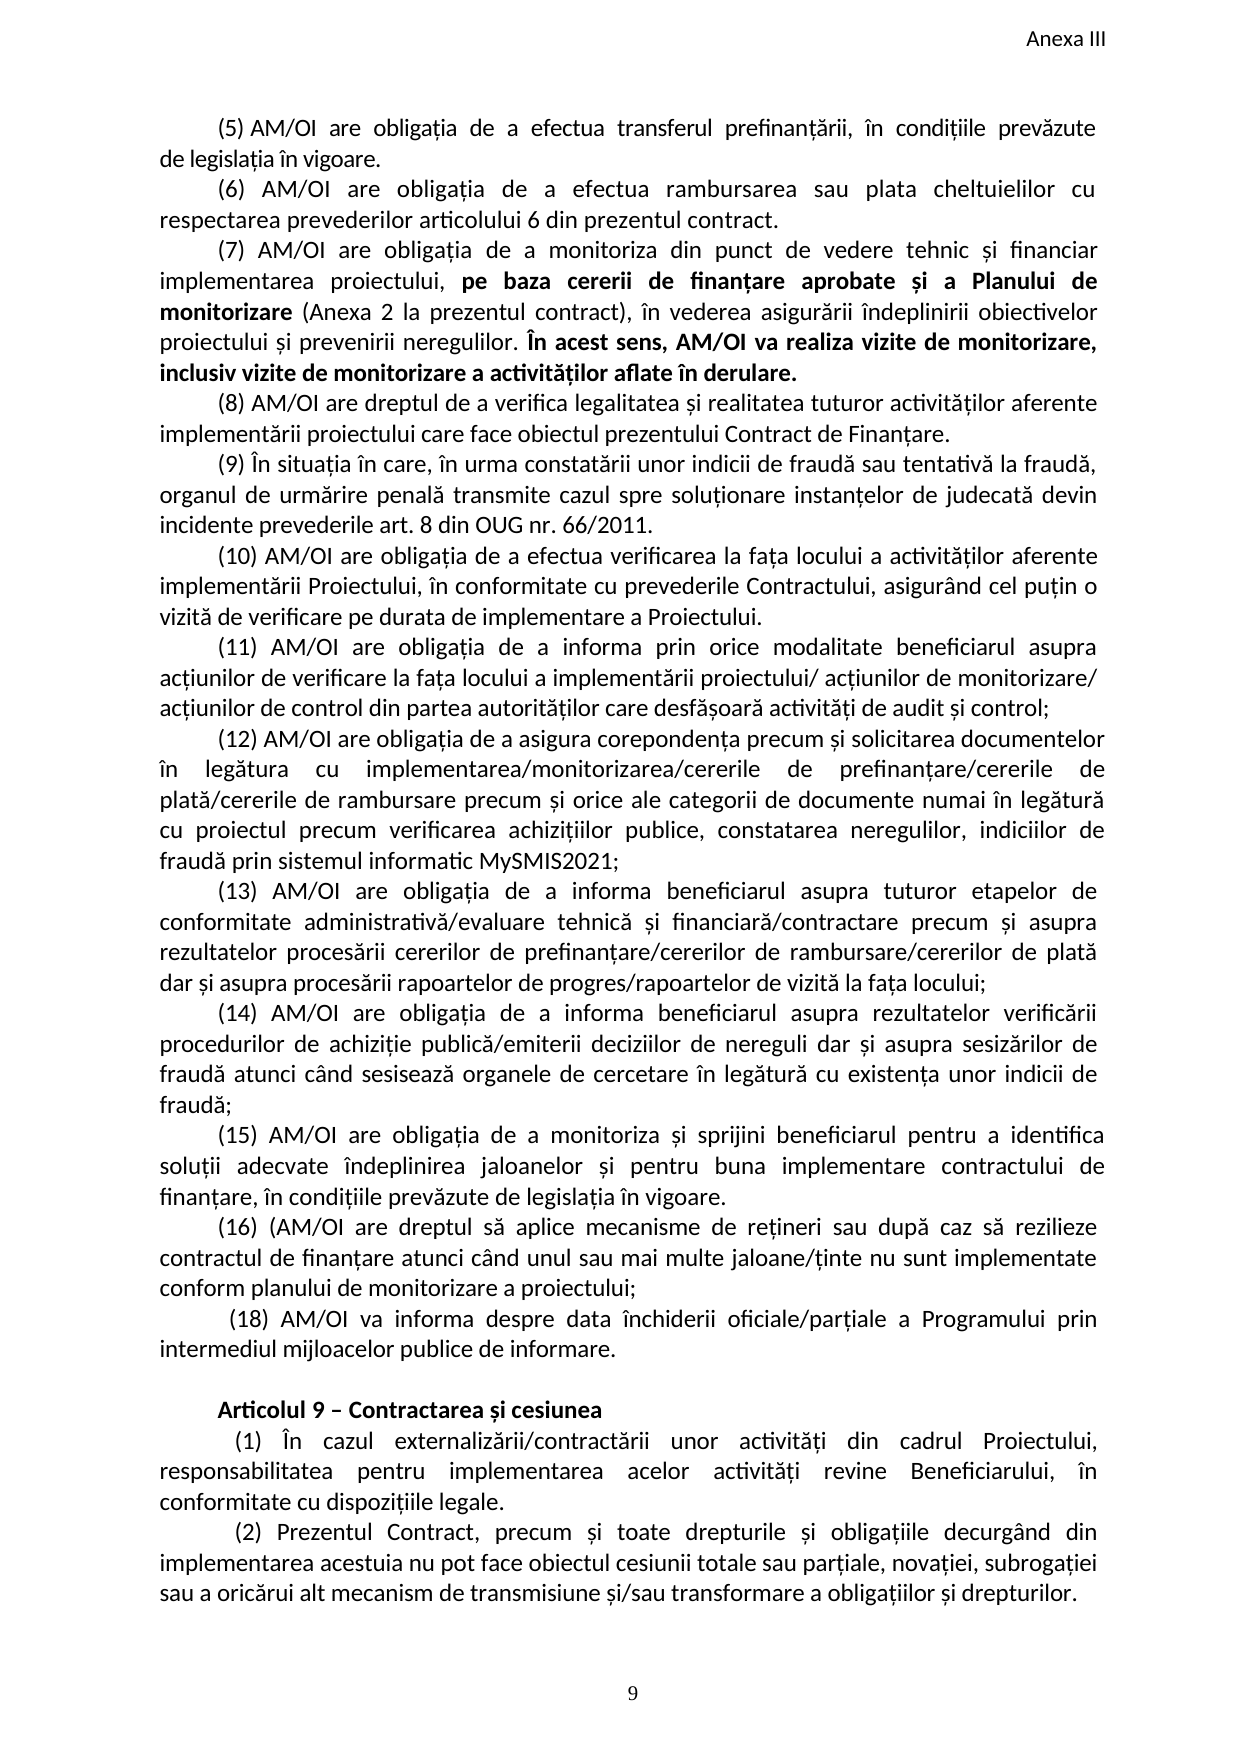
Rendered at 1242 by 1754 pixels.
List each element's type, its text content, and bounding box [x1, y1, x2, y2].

text (14) AM/OI are obligația de a informa beneficiarul asupra rezultatelor verificării procedurilor de achiziție publică/emiterii deciziilor de nereguli dar și asupra sesizărilor de fraudă atunci când sesisează organele de cercetare în legătură cu existența unor indicii de fraudă; [159, 998, 1098, 1120]
text (10) AM/OI are obligaţia de a efectua verificarea la faţa locului a activităţilor aferente implementării Proiectului, în conformitate cu prevederile Contractului, asigurând cel puţin o vizită de verificare pe durata de implementare a Proiectului. [159, 540, 1098, 631]
text (12) AM/OI are obligația de a asigura corepondența precum și solicitarea documentelor în legătura cu implementarea/monitorizarea/cererile de prefinanțare/cererile de plată/cererile de rambursare precum și orice ale categorii de documente numai în legătură cu proiectul precum verificarea achizițiilor publice, constatarea neregulilor, indiciilor de fraudă prin sistemul informatic MySMIS2021; [159, 723, 1106, 876]
text (18) AM/OI va informa despre data închiderii oficiale/parţiale a Programului prin intermediul mijloacelor publice de informare. [159, 1303, 1098, 1364]
text (16) (AM/OI are dreptul să aplice mecanisme de rețineri sau după caz să rezilieze contractul de finanțare atunci când unul sau mai multe jaloane/ținte nu sunt implementate conform planului de monitorizare a proiectului; [159, 1211, 1098, 1303]
text (8) AM/OI are dreptul de a verifica legalitatea și realitatea tuturor activităţilor aferente implementării proiectului care face obiectul prezentului Contract de Finanţare. [159, 387, 1098, 448]
text (11) AM/OI are obligația de a informa prin orice modalitate beneficiarul asupra acțiunilor de verificare la fața locului a implementării proiectului/ acțiunilor de monitorizare/ acțiunilor de control din partea autorităților care desfășoară activități de audit și control; [159, 631, 1098, 723]
text (1) În cazul externalizării/contractării unor activităţi din cadrul Proiectului, responsabilitatea pentru implementarea acelor activități revine Beneficiarului, în conformitate cu dispoziţiile legale. [159, 1425, 1098, 1516]
text (6) AM/OI are obligația de a efectua rambursarea sau plata cheltuielilor cu respectarea prevederilor articolului 6 din prezentul contract. [159, 173, 1098, 234]
text (7) AM/OI are obligația de a monitoriza din punct de vedere tehnic şi financiar implementarea proiectului, pe baza cererii de finanțare aprobate și a Planului de monitorizare (Anexa 2 la prezentul contract), în vederea asigurării îndeplinirii obiectivelor proiectului și prevenirii neregulilor. În acest sens, AM/OI va realiza vizite de monitorizare, inclusiv vizite de monitorizare a activităților aflate în derulare. [159, 234, 1098, 387]
text Articolul 9 – Contractarea și cesiunea [159, 1394, 1106, 1425]
text (2) Prezentul Contract, precum şi toate drepturile şi obligaţiile decurgând din implementarea acestuia nu pot face obiectul cesiunii totale sau parțiale, novației, subrogației sau a oricărui alt mecanism de transmisiune şi/sau transformare a obligaţiilor şi drepturilor. [159, 1516, 1098, 1608]
text (9) În situația în care, în urma constatării unor indicii de fraudă sau tentativă la fraudă, organul de urmărire penală transmite cazul spre soluționare instanțelor de judecată devin incidente prevederile art. 8 din OUG nr. 66/2011. [159, 448, 1098, 540]
text (5) AM/OI are obligația de a efectua transferul prefinanţării, în condiţiile prevăzute de legislația în vigoare. [159, 112, 1098, 173]
text (13) AM/OI are obligația de a informa beneficiarul asupra tuturor etapelor de conformitate administrativă/evaluare tehnică și financiară/contractare precum și asupra rezultatelor procesării cererilor de prefinanțare/cererilor de rambursare/cererilor de plată dar și asupra procesării rapoartelor de progres/rapoartelor de vizită la fața locului; [159, 876, 1098, 998]
text (15) AM/OI are obligația de a monitoriza și sprijini beneficiarul pentru a identifica soluții adecvate îndeplinirea jaloanelor și pentru buna implementare contractului de finanțare, în condițiile prevăzute de legislația în vigoare. [159, 1120, 1106, 1211]
